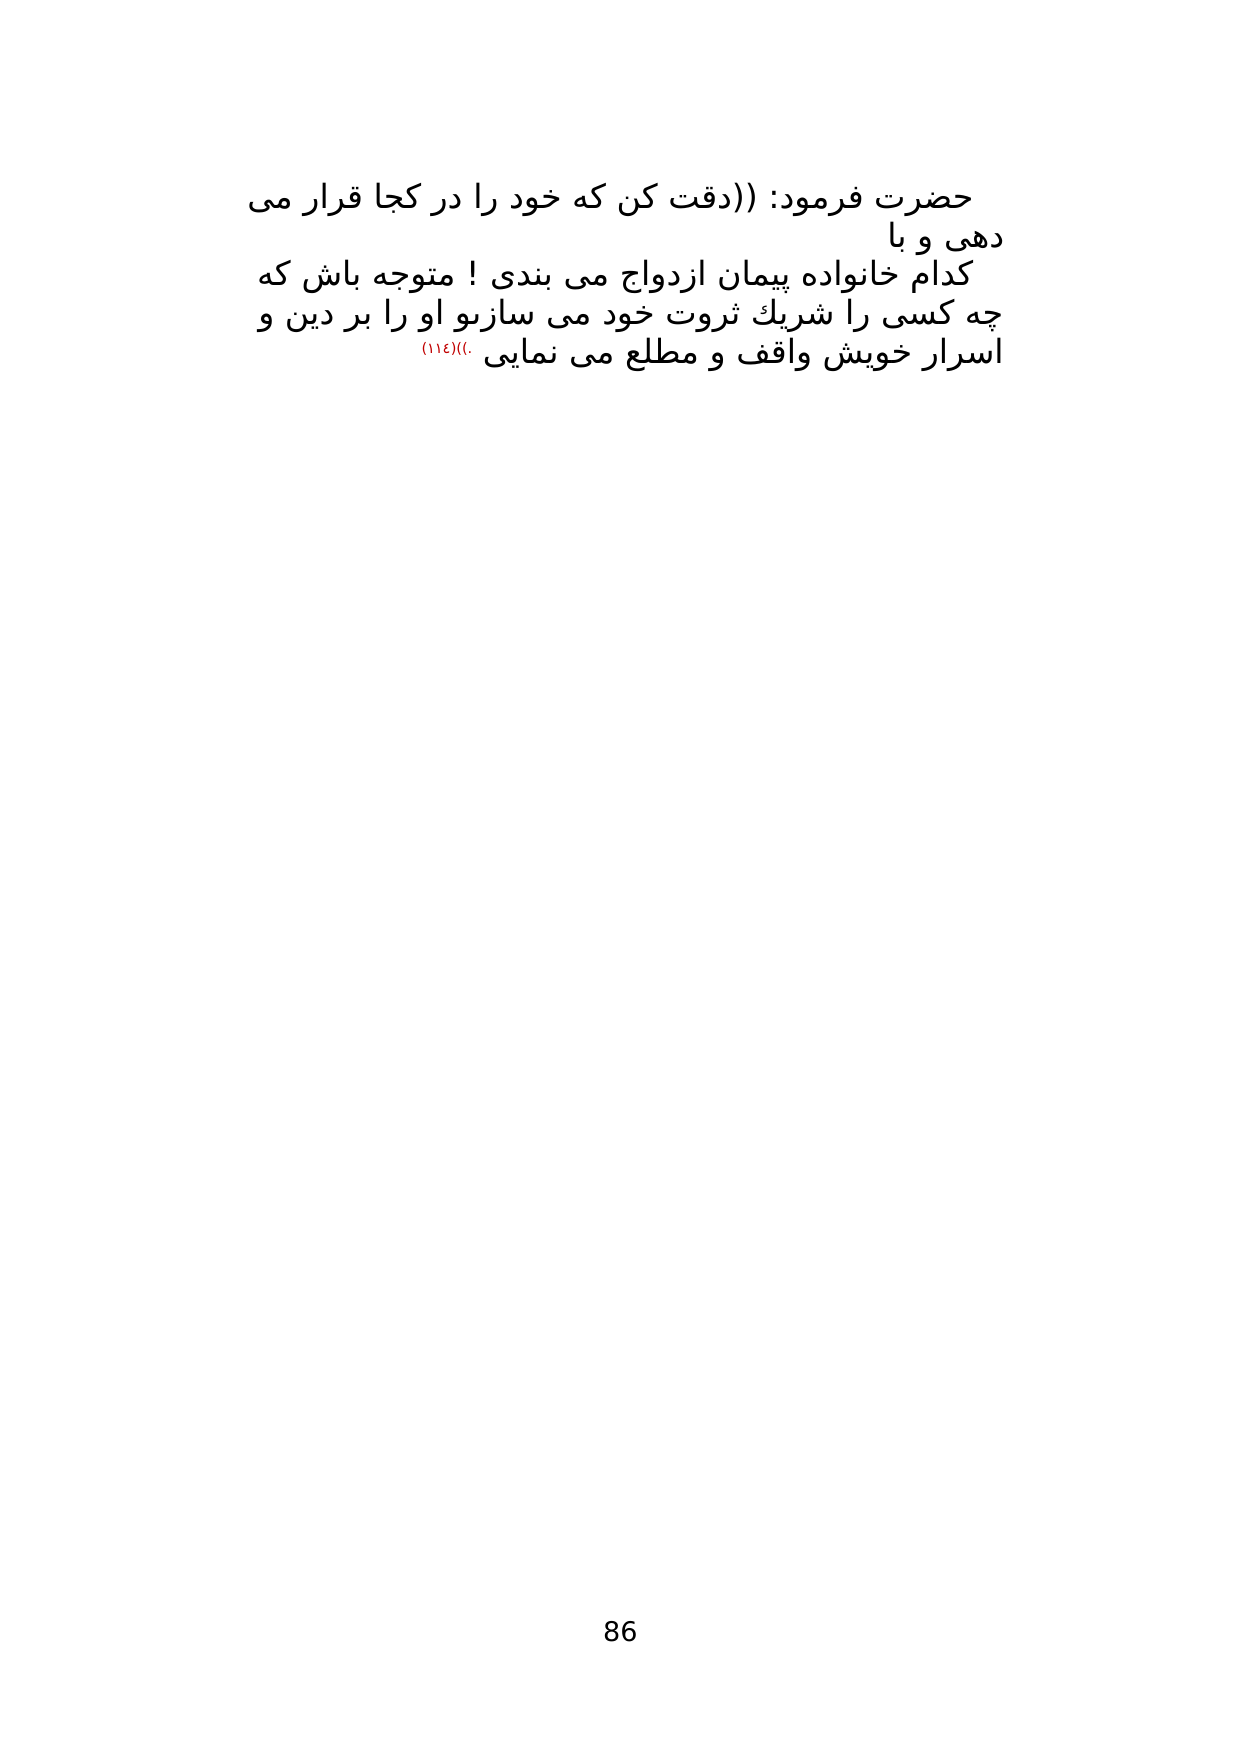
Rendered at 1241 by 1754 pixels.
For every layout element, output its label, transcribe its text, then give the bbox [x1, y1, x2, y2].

text كدام خانواده پيمان ازدواج مى بندى ! متوجه باش كه چه كسى را شريك ثروت خود مى سازىو او را بر دين و اسرار خويش واقف و مطلع مى نمايى .))(١١٤) [236, 255, 1004, 371]
text حضرت فرمود: ((دقت كن كه خود را در كجا قرار مى دهى و با [236, 177, 1004, 255]
